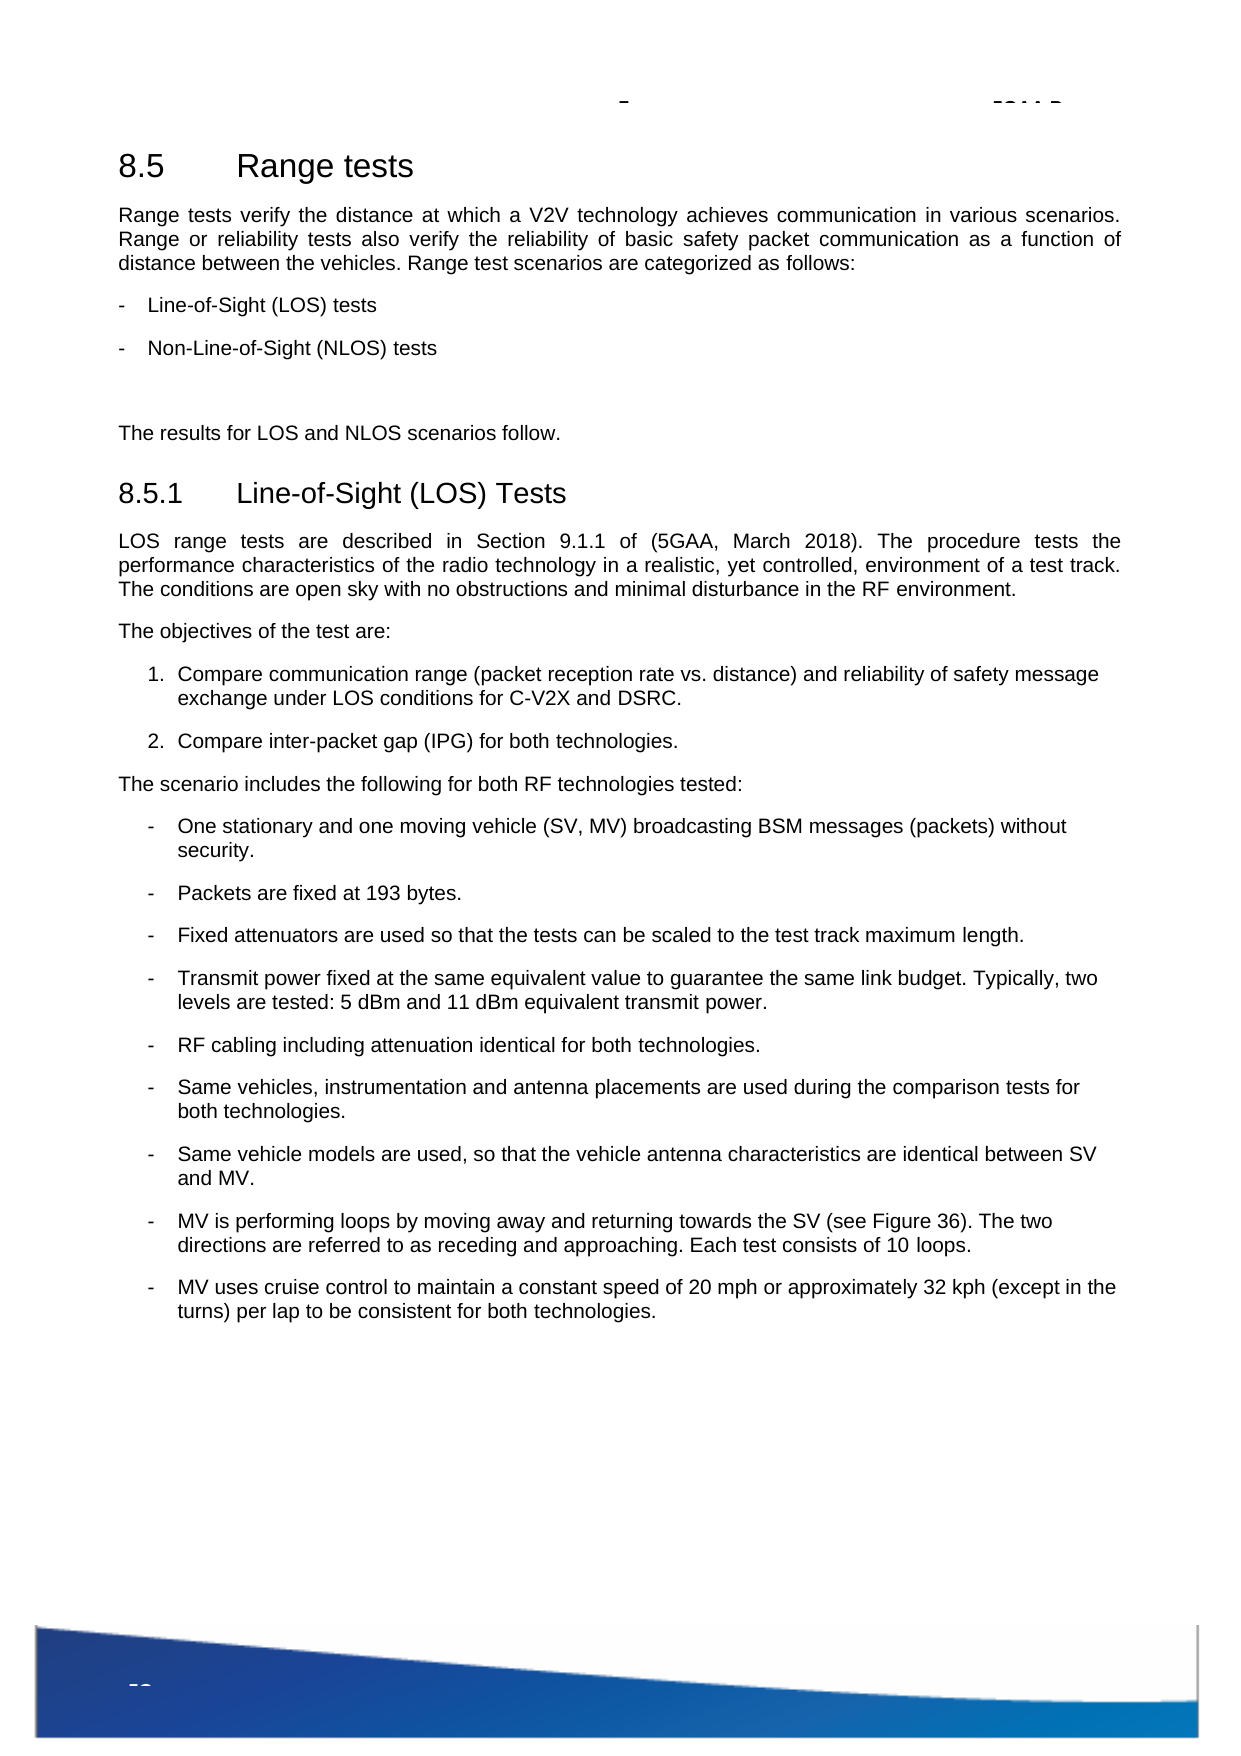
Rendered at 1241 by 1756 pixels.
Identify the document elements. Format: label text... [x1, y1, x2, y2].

list Transmit power fixed at the same equivalent value to guarantee the same link budget. Typically, two levels are tested: 5 dBm and 11 dBm equivalent transmit power. [147, 966, 1122, 1014]
text The objectives of the test are: [118, 619, 1240, 643]
list One stationary and one moving vehicle (SV, MV) broadcasting BSM messages (packets) without security. [147, 814, 1122, 862]
list Same vehicles, instrumentation and antenna placements are used during the comparison tests for both technologies. [147, 1075, 1123, 1123]
subtitle Range tests [118, 146, 1240, 184]
list Fixed attenuators are used so that the tests can be scaled to the test track maximum length. [147, 923, 1240, 947]
picture [0, 1625, 1241, 1755]
list Same vehicle models are used, so that the vehicle antenna characteristics are identical between SV and MV. [147, 1142, 1122, 1190]
text The scenario includes the following for both RF technologies tested: [118, 771, 1240, 795]
list RF cabling including attenuation identical for both technologies. [147, 1032, 1240, 1056]
list MV is performing loops by moving away and returning towards the SV (see Figure 36). The two directions are referred to as receding and approaching. Each test consists of 10 loops. [147, 1208, 1123, 1256]
list Compare communication range (packet reception rate vs. distance) and reliability of safety message exchange under LOS conditions for C-V2X and DSRC. [147, 662, 1122, 710]
list MV uses cruise control to maintain a constant speed of 20 mph or approximately 32 kph (except in the turns) per lap to be consistent for both technologies. [147, 1275, 1121, 1323]
text Range tests verify the distance at which a V2V technology achieves communication in various scenarios. Range or reliability tests also verify the reliability of basic safety packet communication as a function of distance between the vehicles. Range test scenarios are categorized as follows: [118, 203, 1122, 275]
text The results for LOS and NLOS scenarios follow. [118, 421, 1240, 445]
subtitle Line-of-Sight (LOS) Tests [118, 476, 1240, 510]
list Packets are fixed at 193 bytes. [147, 881, 1240, 905]
list Line-of-Sight (LOS) tests [118, 293, 1240, 317]
list Non-Line-of-Sight (NLOS) tests [118, 336, 1240, 360]
text LOS range tests are described in Section 9.1.1 of (5GAA, March 2018). The procedure tests the performance characteristics of the radio technology in a realistic, yet controlled, environment of a test track. The conditions are open sky with no obstructions and minimal disturbance in the RF environment. [118, 529, 1122, 601]
list Compare inter-packet gap (IPG) for both technologies. [147, 729, 1240, 753]
